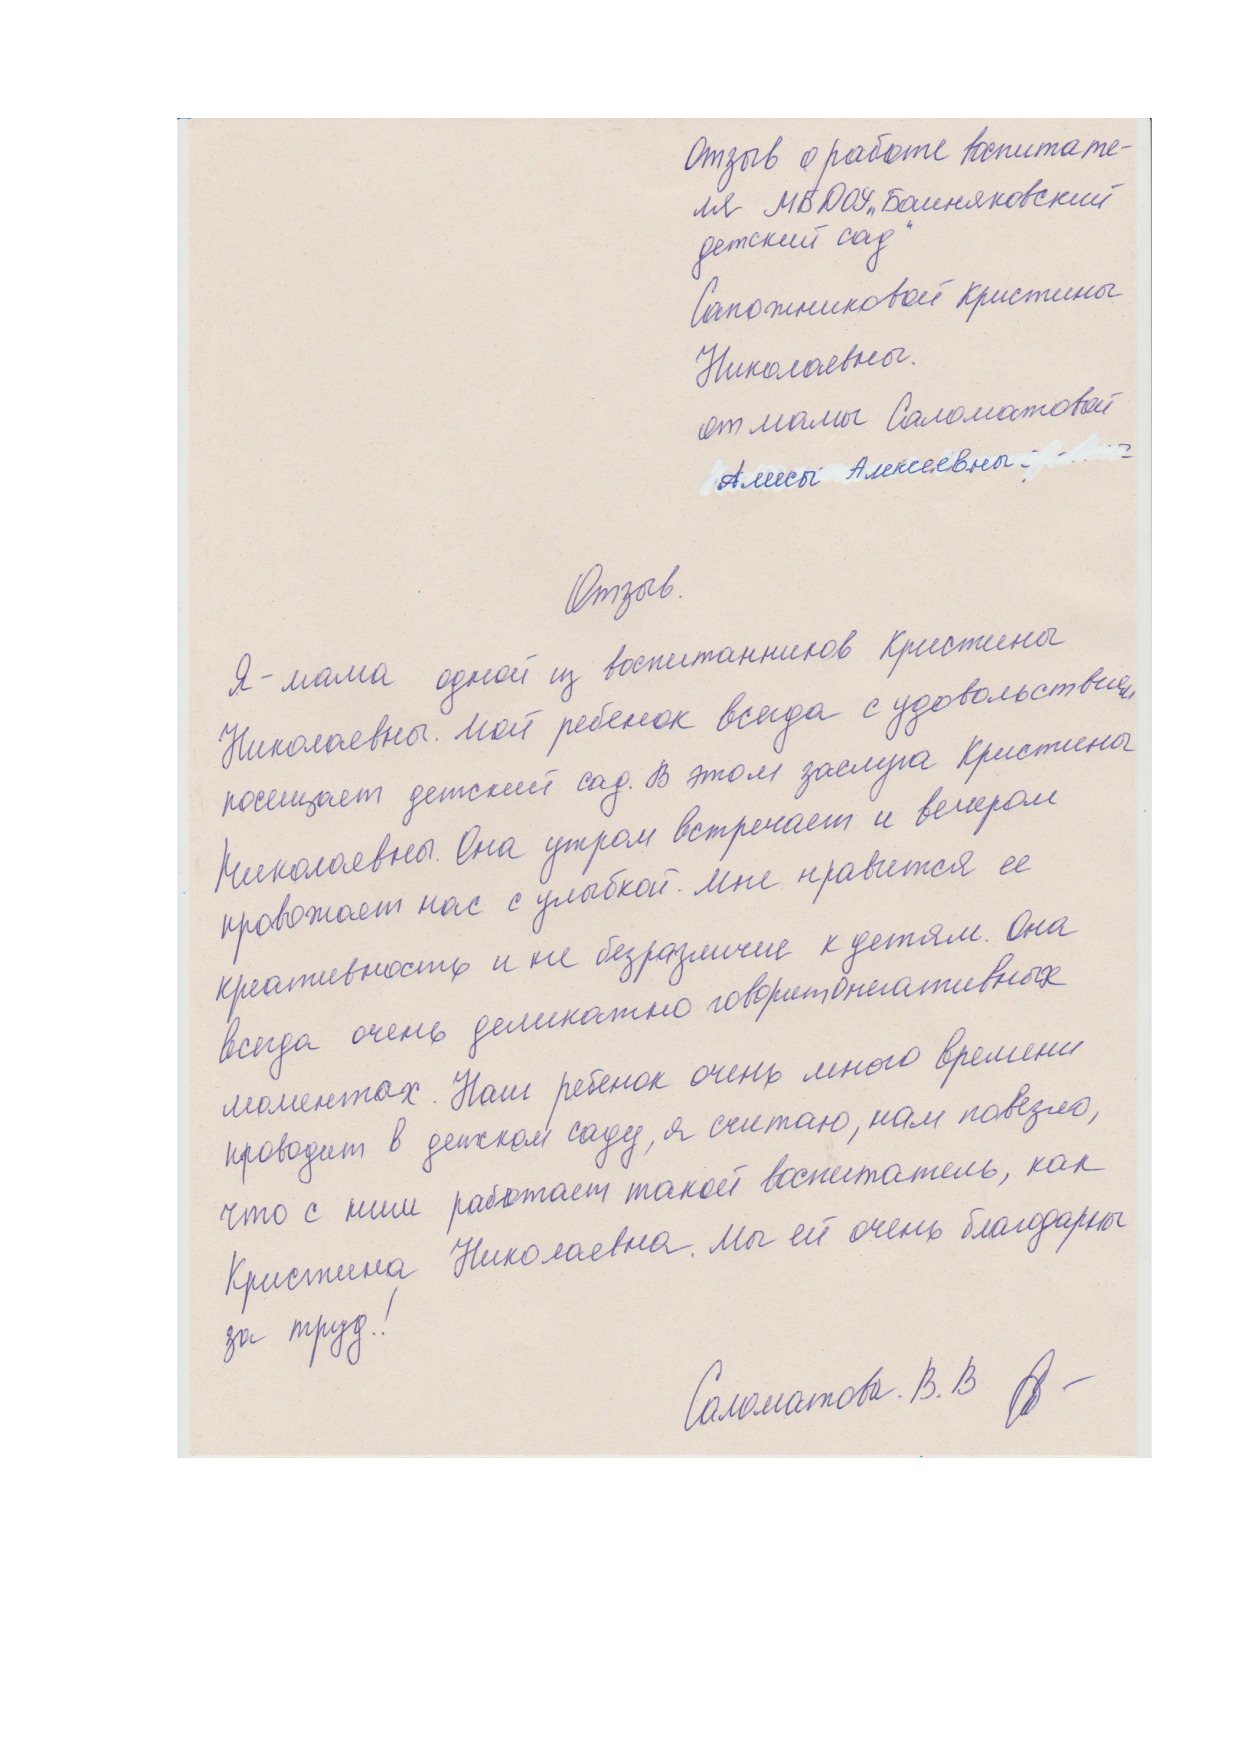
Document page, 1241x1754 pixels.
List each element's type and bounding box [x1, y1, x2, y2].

picture [177, 118, 1152, 1458]
